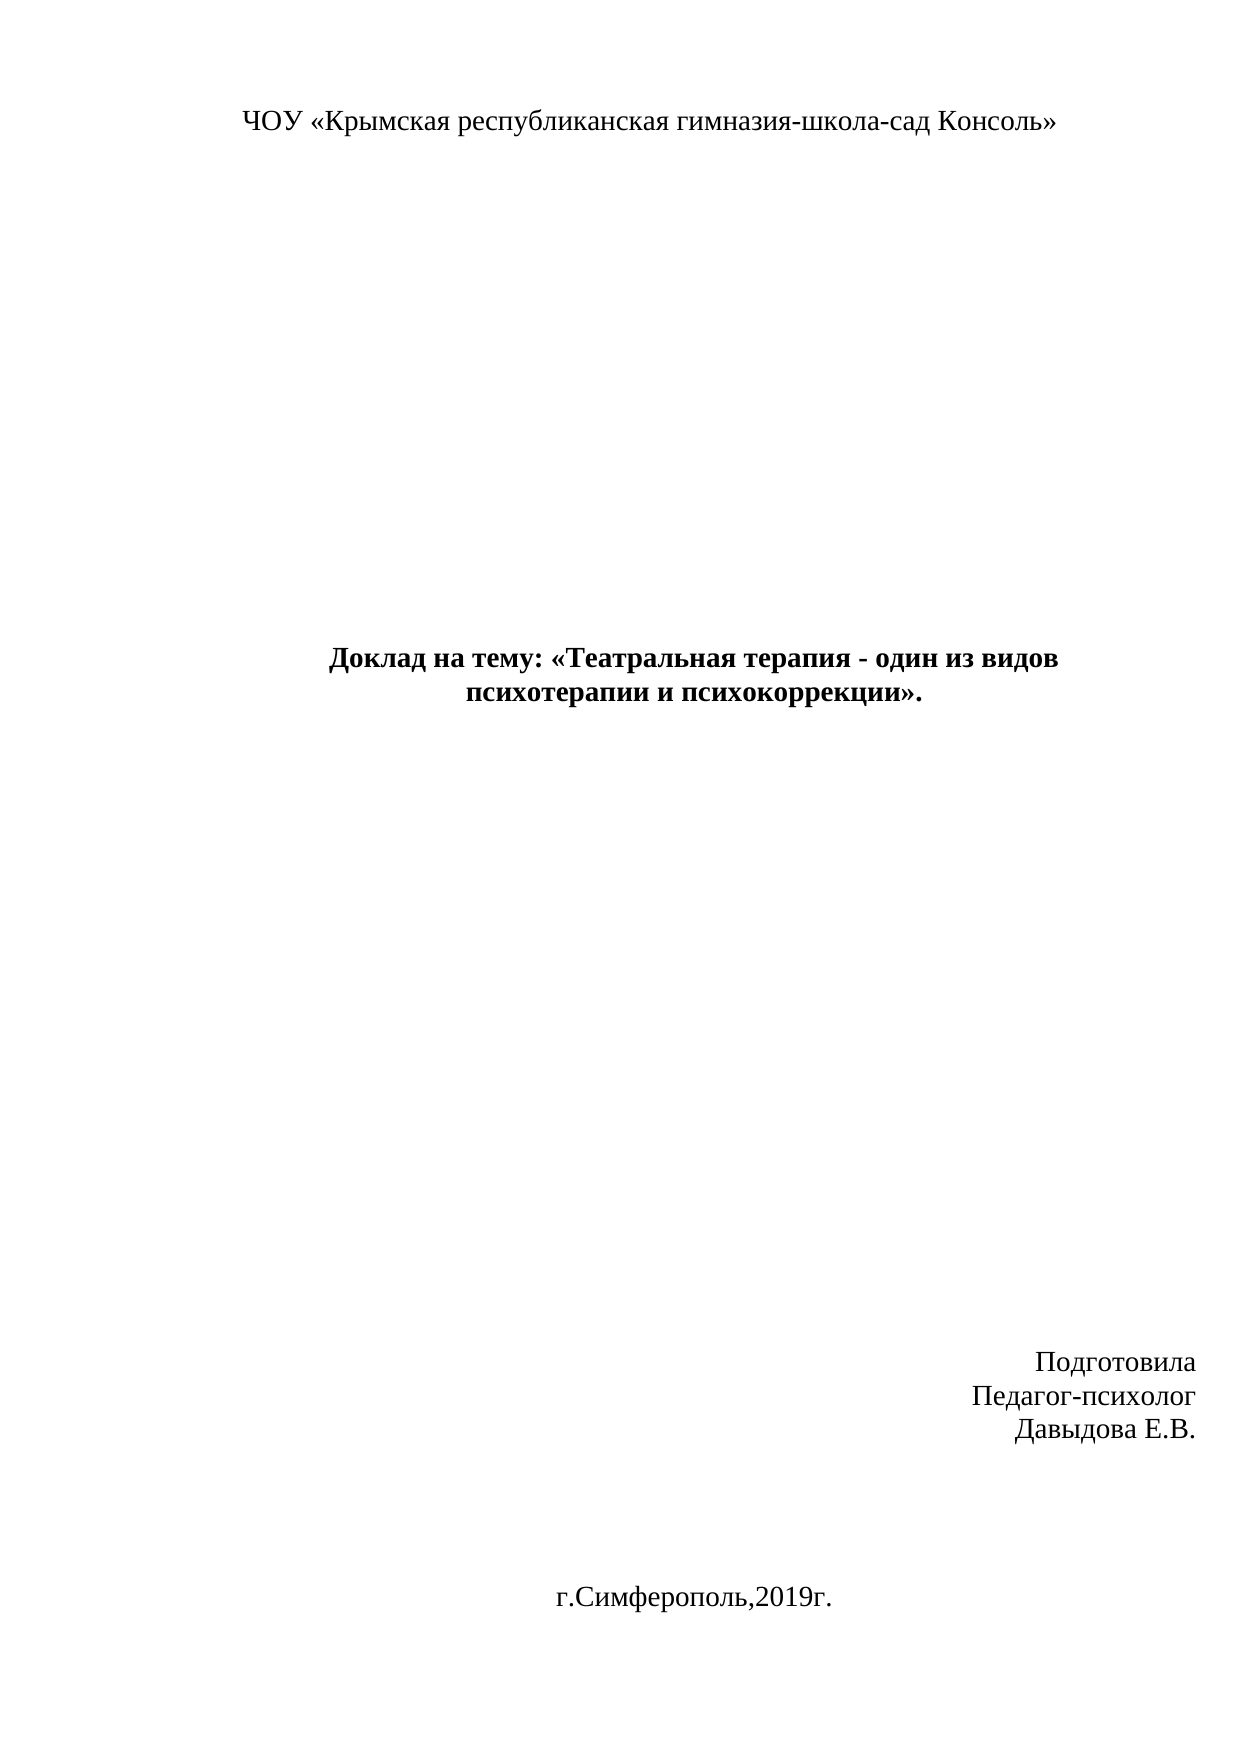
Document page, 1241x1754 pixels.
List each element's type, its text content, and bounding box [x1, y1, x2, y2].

text ЧОУ «Крымская республиканская гимназия-школа-сад Консоль» [103, 103, 1196, 137]
text Подготовила [103, 1344, 1196, 1378]
text Давыдова Е.В. [103, 1412, 1196, 1445]
text психотерапии и психокоррекции». [103, 674, 1196, 707]
text Педагог-психолог [103, 1378, 1196, 1412]
text г.Симферополь,2019г. [103, 1579, 1196, 1613]
text Доклад на тему: «Театральная терапия - один из видов [103, 640, 1196, 674]
